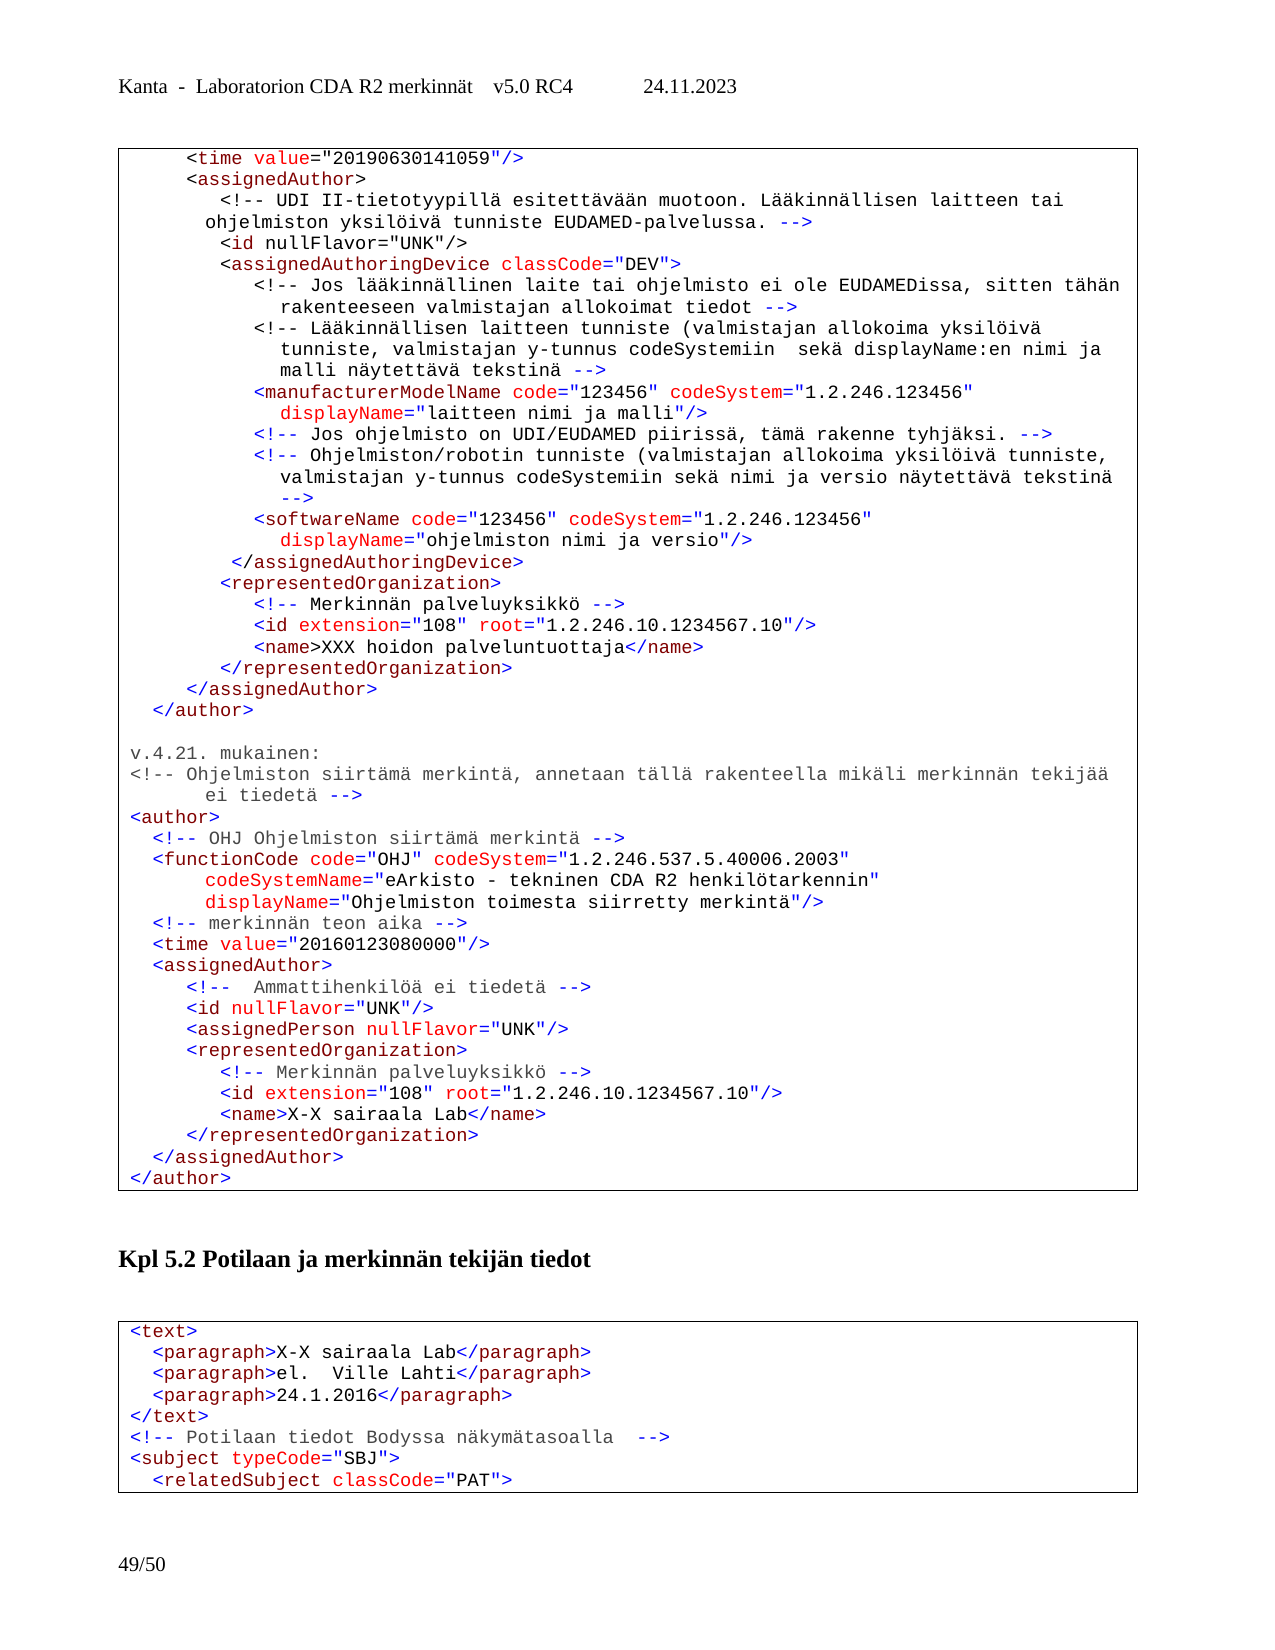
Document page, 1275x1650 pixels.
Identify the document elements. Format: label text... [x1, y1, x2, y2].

text Kpl 5.2 Potilaan ja merkinnän tekijän tiedot [118, 1244, 1157, 1297]
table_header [119, 149, 1137, 1190]
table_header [119, 1322, 1137, 1492]
